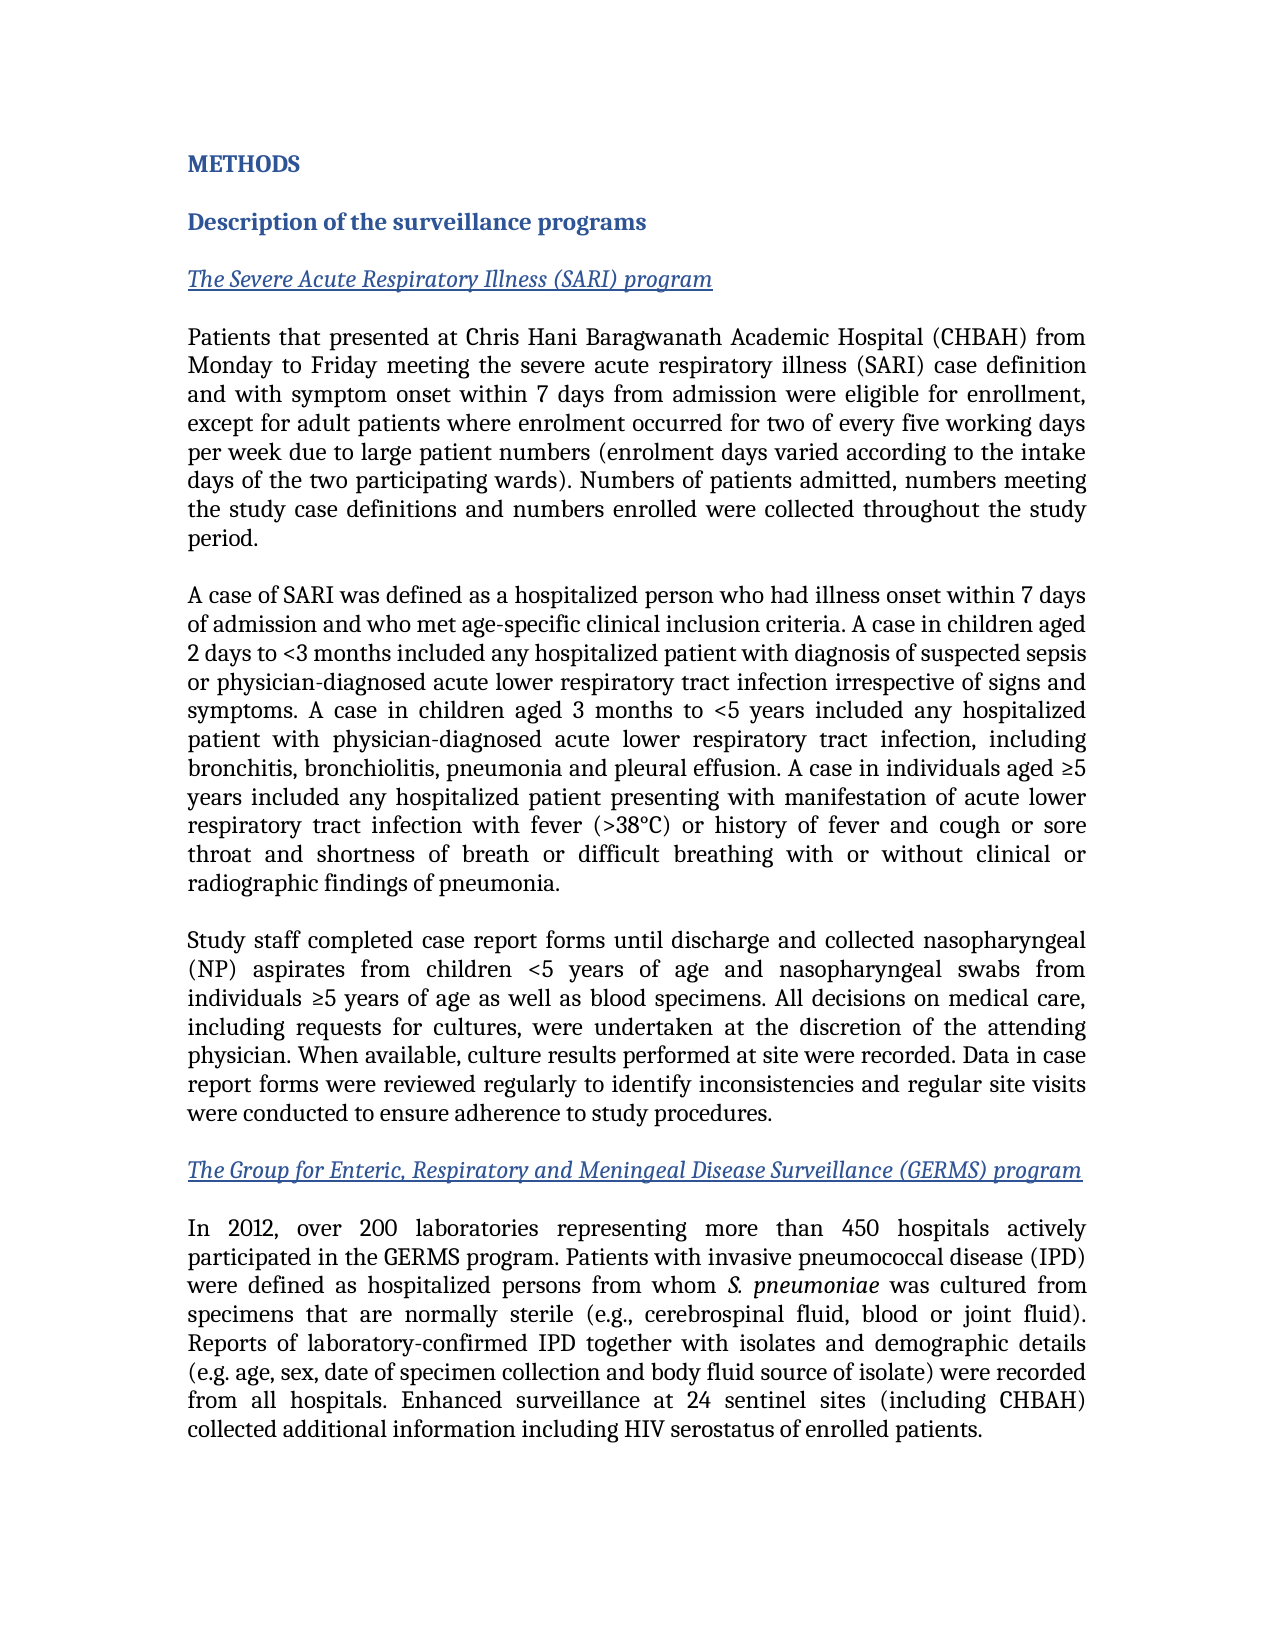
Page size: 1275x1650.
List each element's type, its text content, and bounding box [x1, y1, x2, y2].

text Study staff completed case report forms until discharge and collected nasopharyngeal (NP) aspirates from children <5 years of age and nasopharyngeal swabs from individuals ≥5 years of age as well as blood specimens. All decisions on medical care, including requests for cultures, were undertaken at the discretion of the attending physician. When available, culture results performed at site were recorded. Data in case report forms were reviewed regularly to identify inconsistencies and regular site visits were conducted to ensure adherence to study procedures. [187, 926, 1087, 1127]
text In 2012, over 200 laboratories representing more than 450 hospitals actively participated in the GERMS program. Patients with invasive pneumococcal disease (IPD) were defined as hospitalized persons from whom S. pneumoniae was cultured from specimens that are normally sterile (e.g., cerebrospinal fluid, blood or joint fluid). Reports of laboratory-confirmed IPD together with isolates and demographic details (e.g. age, sex, date of specimen collection and body fluid source of isolate) were recorded from all hospitals. Enhanced surveillance at 24 sentinel sites (including CHBAH) collected additional information including HIV serostatus of enrolled patients. [187, 1214, 1087, 1444]
text The Severe Acute Respiratory Illness (SARI) program [187, 265, 1087, 294]
text A case of SARI was defined as a hospitalized person who had illness onset within 7 days of admission and who met age-specific clinical inclusion criteria. A case in children aged 2 days to <3 months included any hospitalized patient with diagnosis of suspected sepsis or physician-diagnosed acute lower respiratory tract infection irrespective of signs and symptoms. A case in children aged 3 months to <5 years included any hospitalized patient with physician-diagnosed acute lower respiratory tract infection, including bronchitis, bronchiolitis, pneumonia and pleural effusion. A case in individuals aged ≥5 years included any hospitalized patient presenting with manifestation of acute lower respiratory tract infection with fever (>38°C) or history of fever and cough or sore throat and shortness of breath or difficult breathing with or without clinical or radiographic findings of pneumonia. [187, 581, 1087, 897]
text Patients that presented at Chris Hani Baragwanath Academic Hospital (CHBAH) from Monday to Friday meeting the severe acute respiratory illness (SARI) case definition and with symptom onset within 7 days from admission were eligible for enrollment, except for adult patients where enrolment occurred for two of every five working days per week due to large patient numbers (enrolment days varied according to the intake days of the two participating wards). Numbers of patients admitted, numbers meeting the study case definitions and numbers enrolled were collected throughout the study period. [187, 322, 1087, 552]
text The Group for Enteric, Respiratory and Meningeal Disease Surveillance (GERMS) program [187, 1156, 1087, 1185]
text Description of the surveillance programs [187, 207, 1087, 236]
text METHODS [187, 150, 1087, 179]
